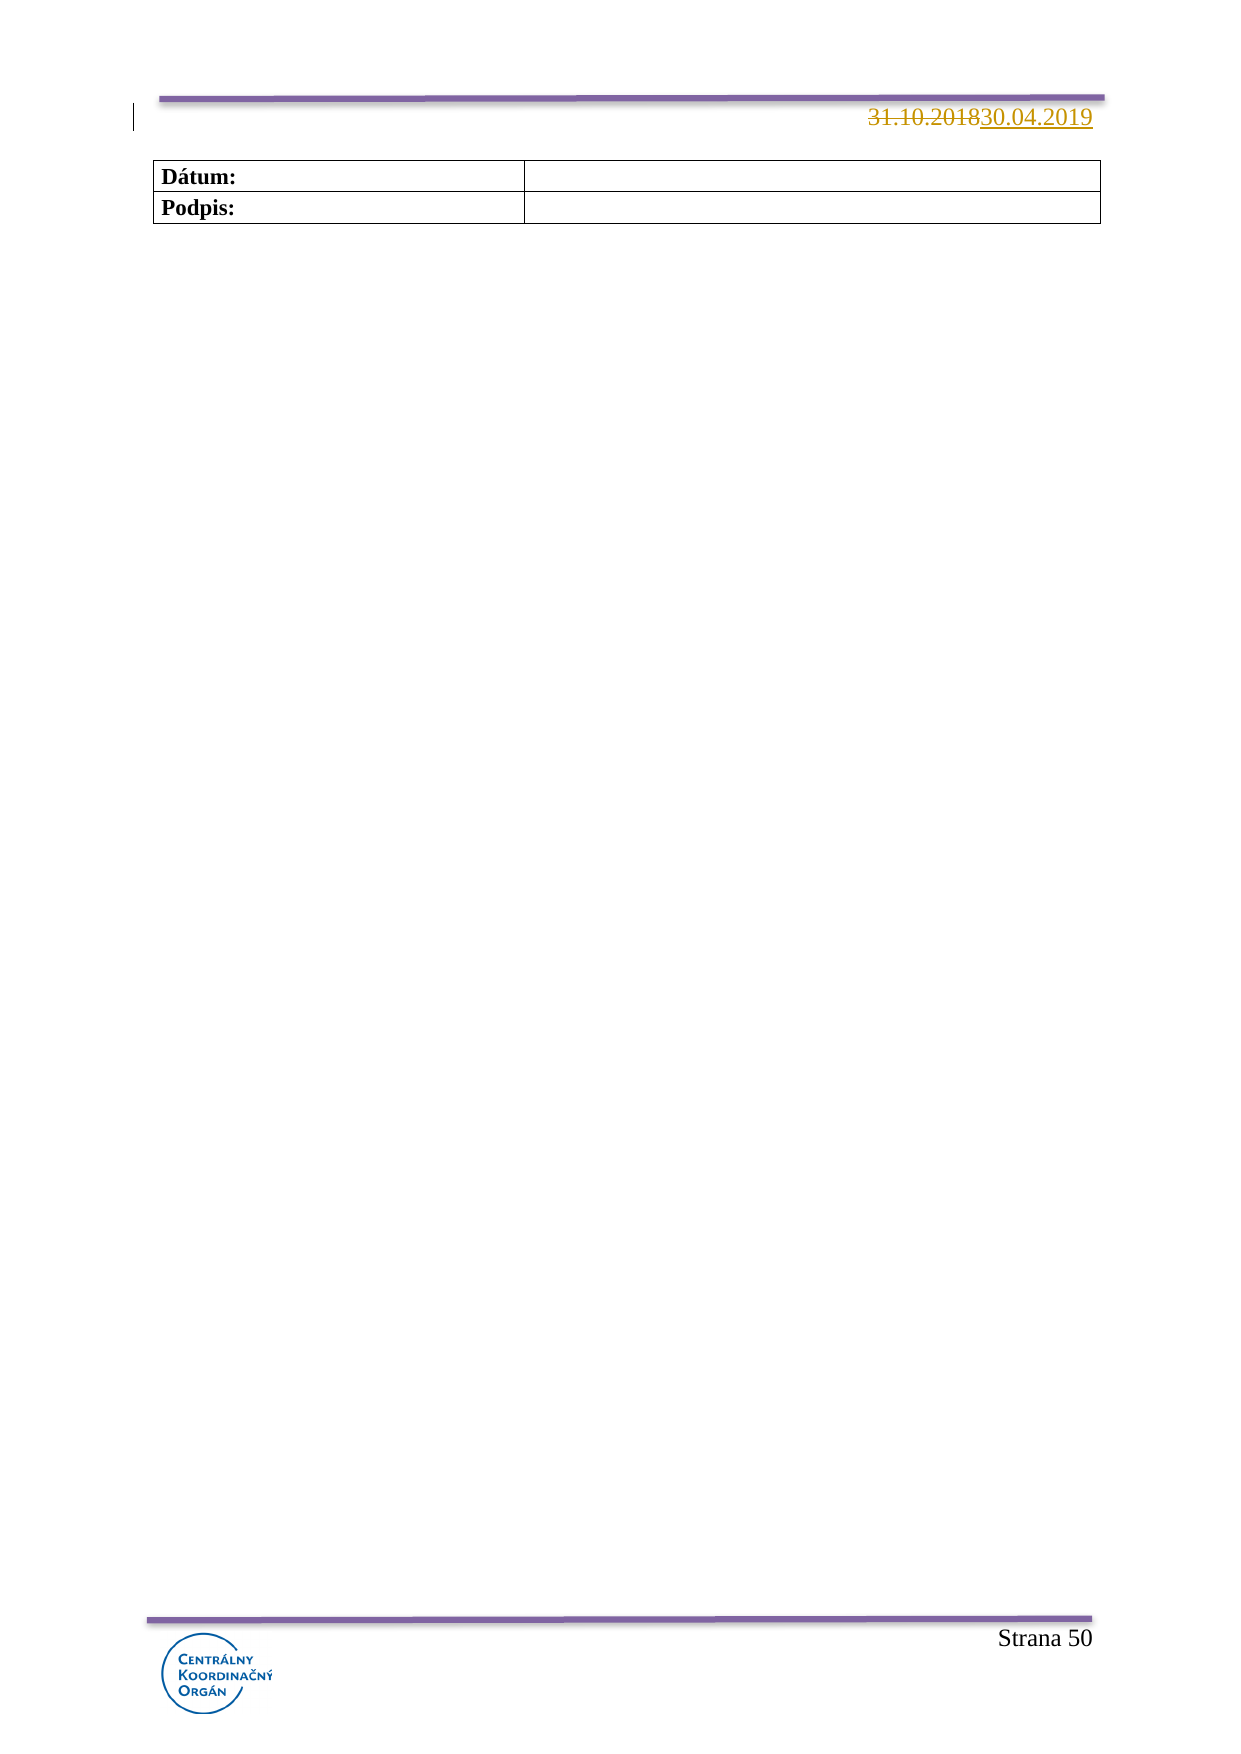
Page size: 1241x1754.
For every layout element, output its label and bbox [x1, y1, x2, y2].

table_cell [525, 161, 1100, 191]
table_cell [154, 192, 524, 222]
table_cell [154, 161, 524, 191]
picture [159, 1631, 272, 1713]
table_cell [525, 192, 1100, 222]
